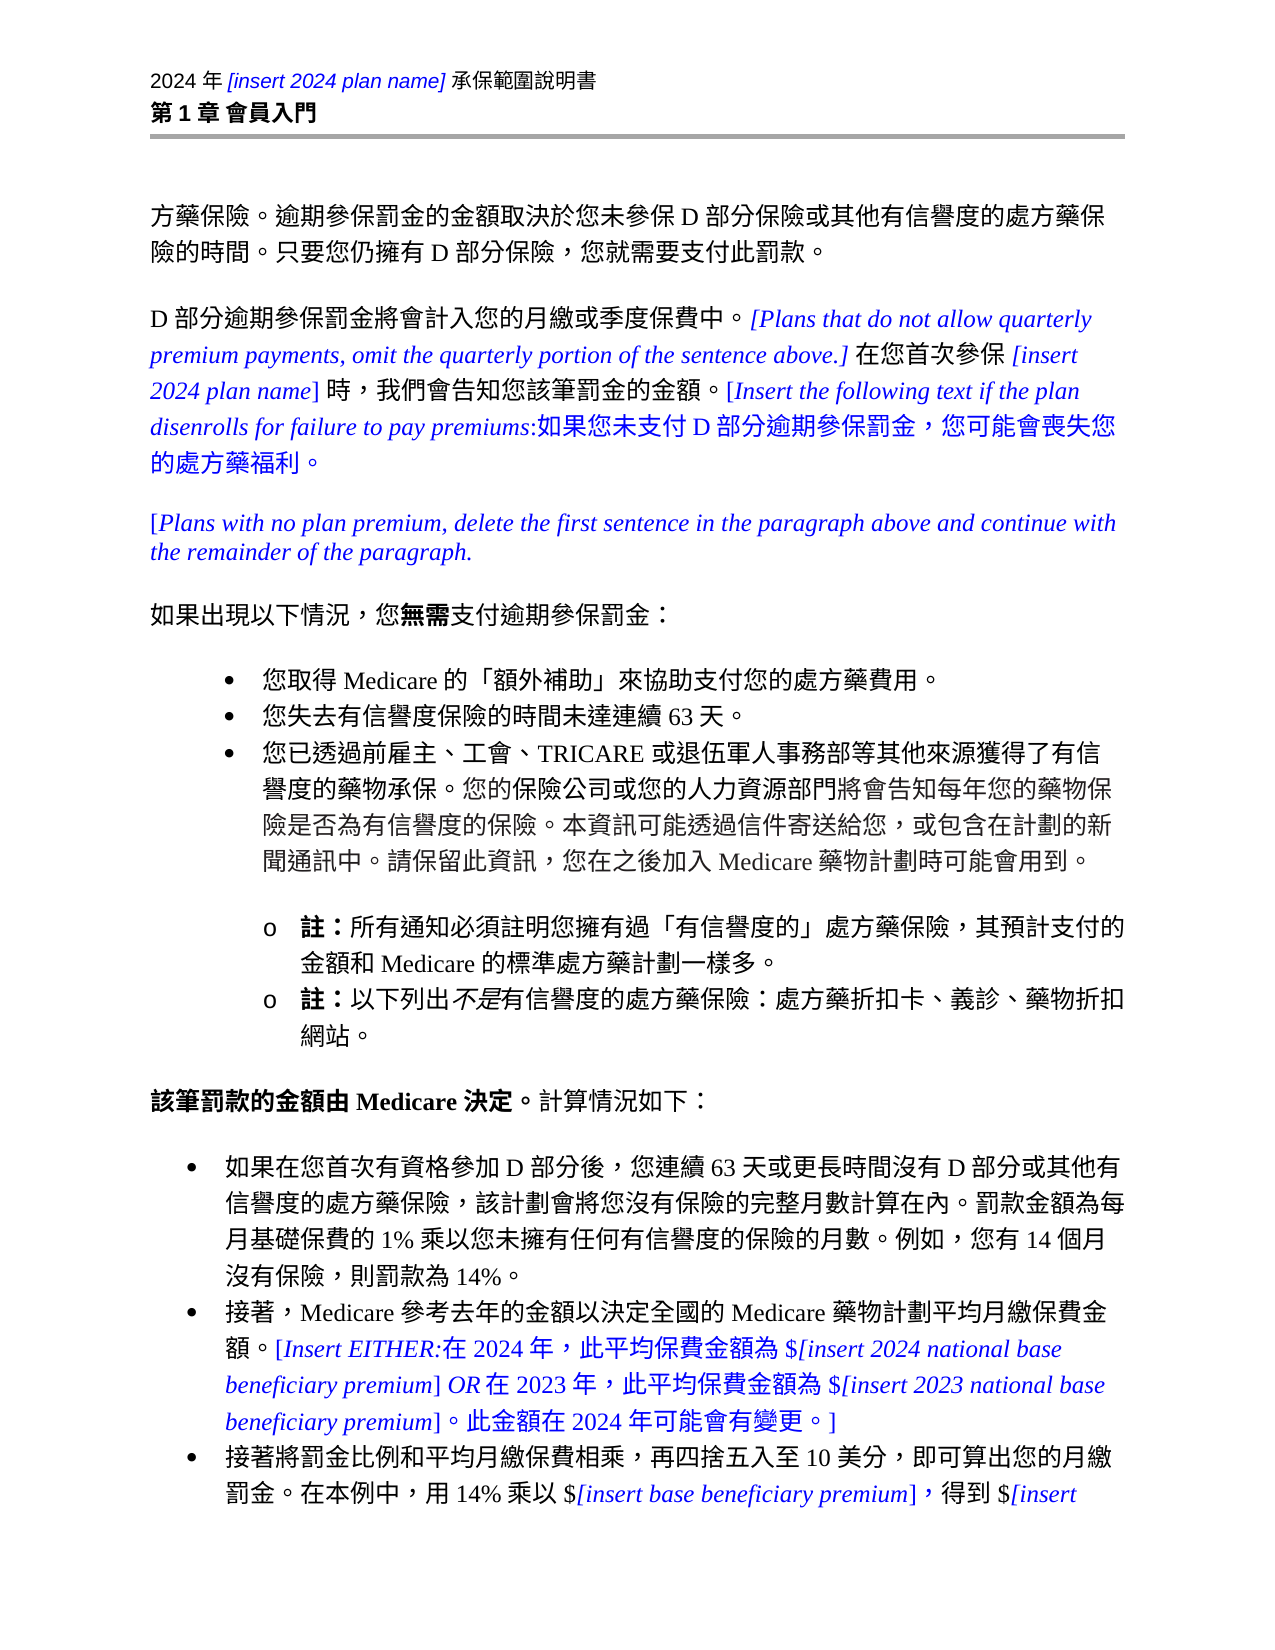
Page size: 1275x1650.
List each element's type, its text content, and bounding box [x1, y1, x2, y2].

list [187, 1437, 1125, 1510]
list 您已透過前雇主、工會、TRICARE 或退伍軍人事務部等其他來源獲得了有信譽度的藥物承保。您的保險公司或您的人力資源部門將會告知每年您的藥物保險是否為有信譽度的保險。本資訊可能透過信件寄送給您，或包含在計劃的新聞通訊中。請保留此資訊，您在之後加入 Medicare 藥物計劃時可能會用到。 [225, 733, 1125, 878]
list 註：所有通知必須註明您擁有過「有信譽度的」處方藥保險，其預計支付的金額和 Medicare 的標準處方藥計劃一樣多。 [262, 907, 1125, 980]
list 您取得 Medicare 的「額外補助」來協助支付您的處方藥費用。 [225, 661, 1125, 697]
text 如果出現以下情況，您無需支付逾期參保罰金： [150, 595, 1125, 631]
text D 部分逾期參保罰金將會計入您的月繳或季度保費中。[Plans that do not allow quarterly premium payments, omit the quarterly portion of the sentence above.] 在您首次參保 [insert 2024 plan name] 時，我們會告知您該筆罰金的金額。[Insert the following text if the plan disenrolls for failure to pay premiums:如果您未支付 D 部分逾期參保罰金，您可能會喪失您的處方藥福利。 [150, 298, 1125, 479]
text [150, 196, 1125, 269]
list 接著，Medicare 參考去年的金額以決定全國的 Medicare 藥物計劃平均月繳保費金額。[Insert EITHER:在 2024 年，此平均保費金額為 $[insert 2024 national base beneficiary premium] OR在 2023 年，此平均保費金額為 $[insert 2023 national base beneficiary premium]。此金額在 2024 年可能會有變更。] [187, 1292, 1125, 1437]
list 您失去有信譽度保險的時間未達連續 63 天。 [225, 697, 1125, 733]
text [Plans with no plan premium, delete the first sentence in the paragraph above and continue with the remainder of the paragraph. [150, 508, 1125, 566]
list 如果在您首次有資格參加 D 部分後，您連續 63 天或更長時間沒有 D 部分或其他有信譽度的處方藥保險，該計劃會將您沒有保險的完整月數計算在內。罰款金額為每月基礎保費的 1% 乘以您未擁有任何有信譽度的保險的月數。例如，您有 14 個月沒有保險，則罰款為 14%。 [187, 1147, 1125, 1292]
text 該筆罰款的金額由 Medicare 決定。計算情況如下： [150, 1082, 1125, 1118]
list 註：以下列出不是有信譽度的處方藥保險：處方藥折扣卡、義診、藥物折扣網站。 [262, 980, 1125, 1053]
